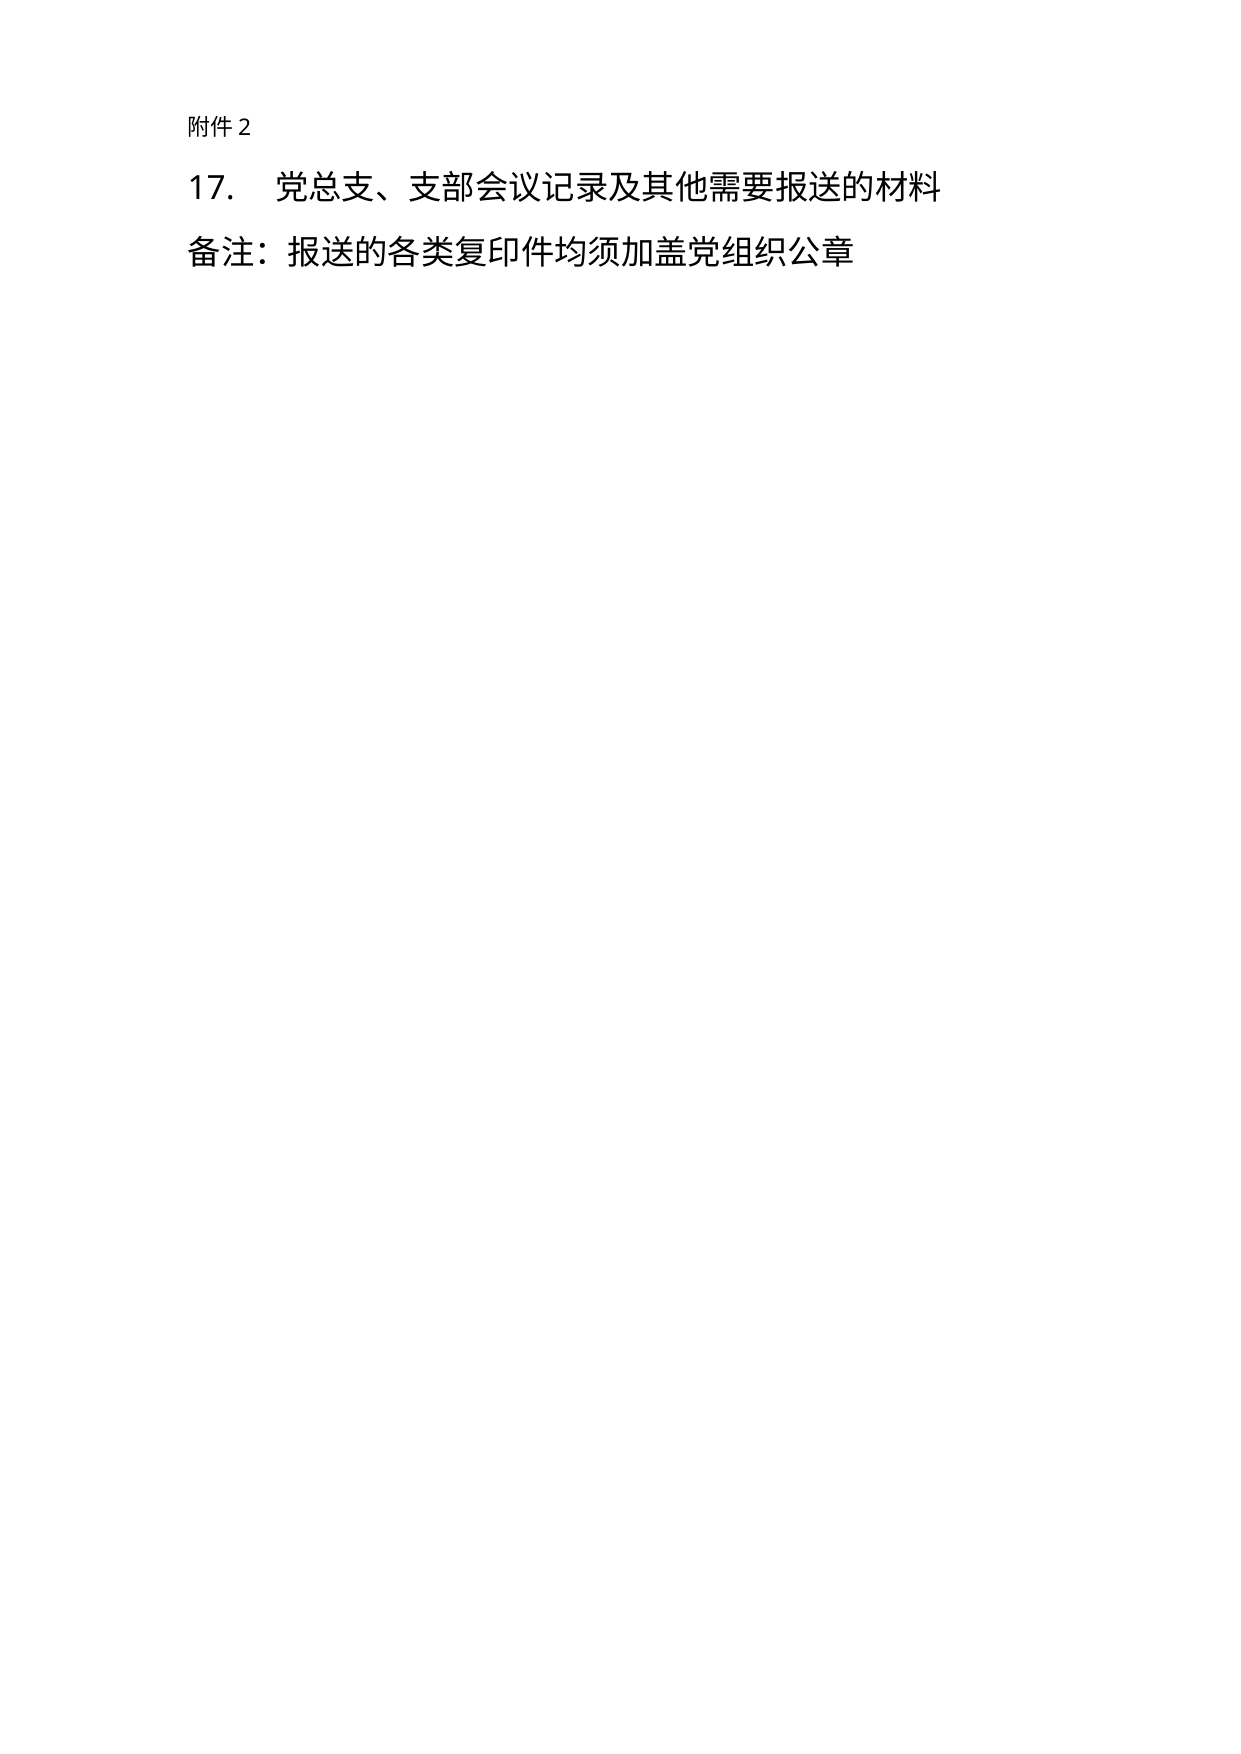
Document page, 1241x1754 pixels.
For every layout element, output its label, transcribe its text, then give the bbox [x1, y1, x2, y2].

text 备注：报送的各类复印件均须加盖党组织公章 [187, 218, 1053, 283]
list 党总支、支部会议记录及其他需要报送的材料 [187, 153, 1053, 218]
